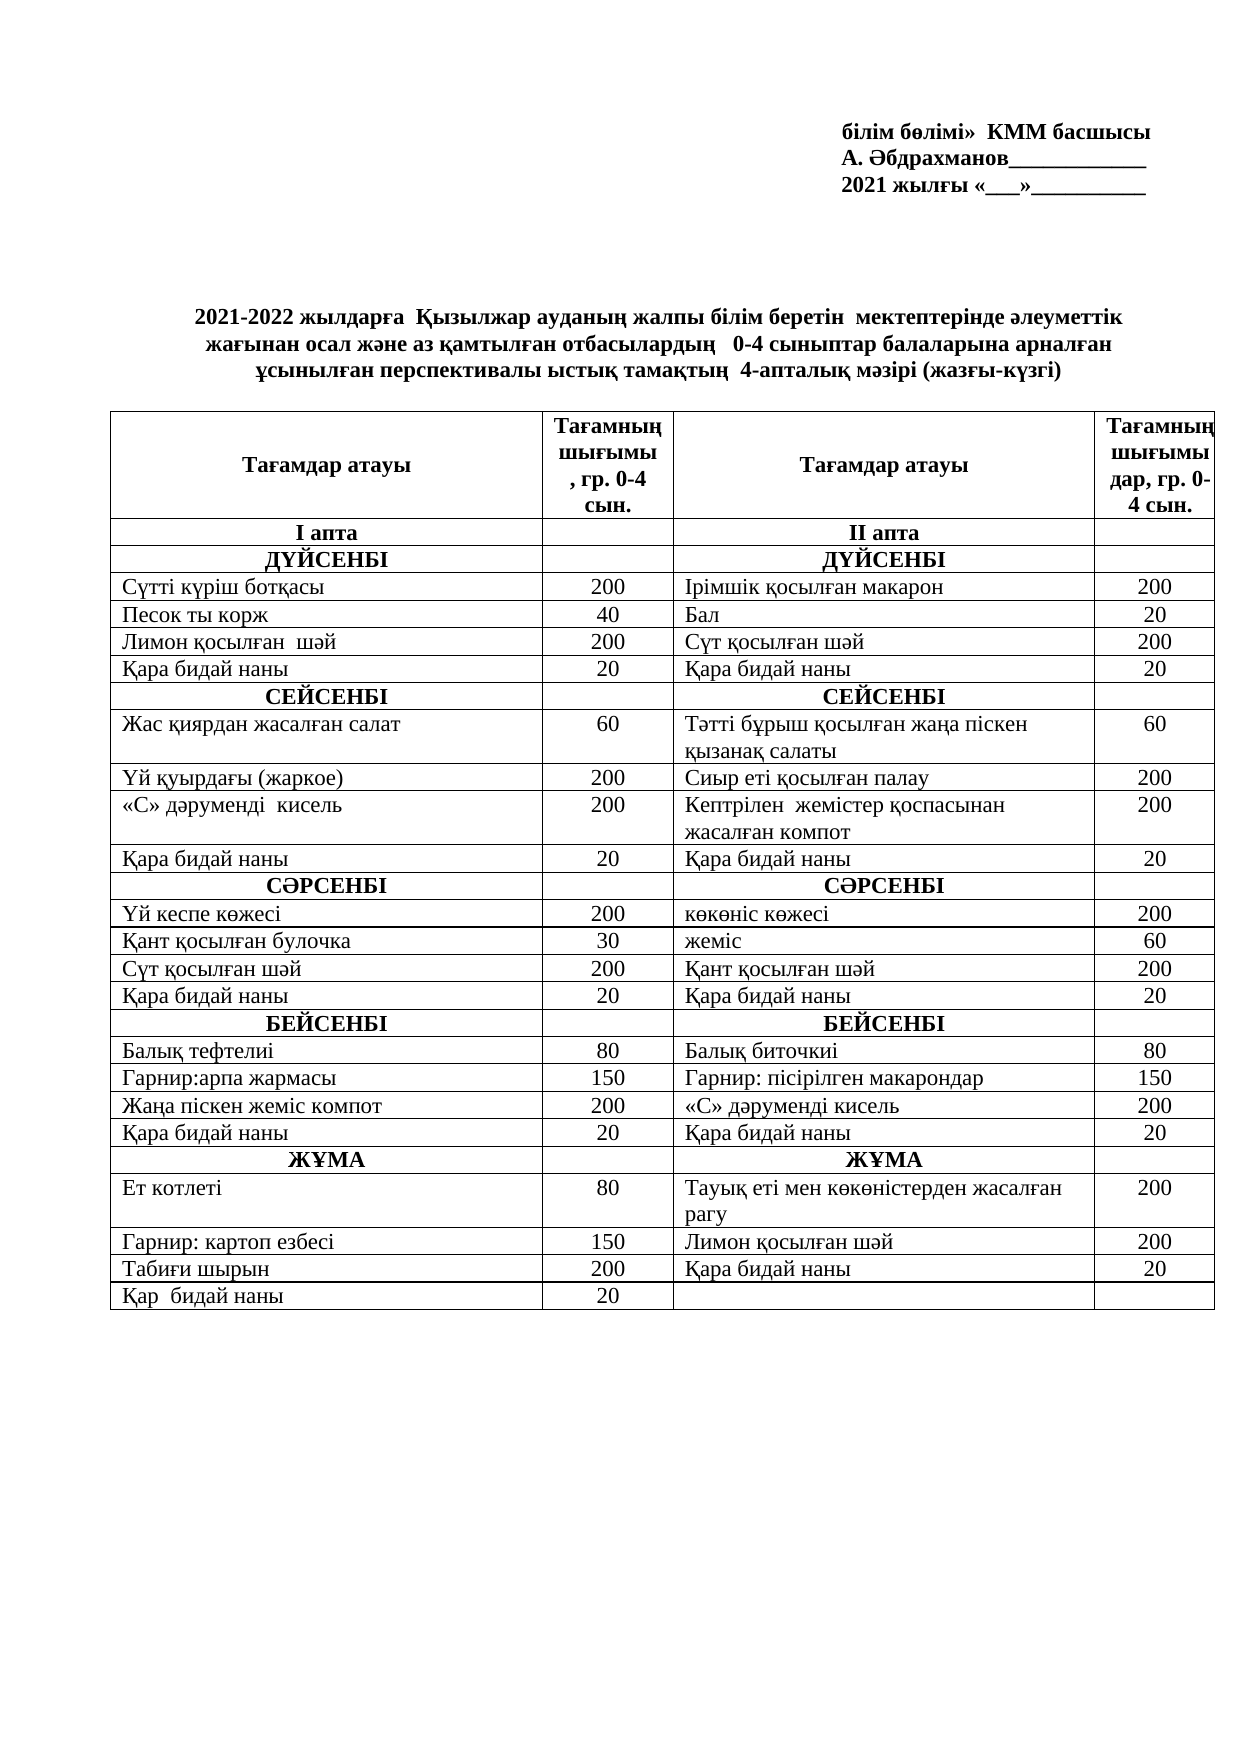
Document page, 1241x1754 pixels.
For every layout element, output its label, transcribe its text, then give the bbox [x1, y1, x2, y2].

table_cell Сүт қосылған шәй [674, 628, 1094, 654]
table_cell Гарнир: картоп езбесі [111, 1228, 542, 1254]
table_cell көкөніс көжесі [674, 900, 1094, 926]
table_cell СЕЙСЕНБІ [111, 683, 542, 709]
table_cell Жаңа піскен жеміс компот [111, 1092, 542, 1118]
table_cell Сүт қосылған шәй [111, 955, 542, 981]
table_cell Гарнир: пісірілген макарондар [674, 1064, 1094, 1091]
table_cell ЖҰМА [674, 1147, 1094, 1173]
table_cell 40 [543, 601, 673, 627]
table_cell [1095, 519, 1214, 545]
table_cell Қант қосылған булочка [111, 928, 542, 954]
table_cell 200 [1095, 1092, 1214, 1118]
table_cell БЕЙСЕНБІ [674, 1010, 1094, 1036]
table_cell Гарнир:арпа жармасы [111, 1064, 542, 1091]
table_cell «С» дәруменді кисель [674, 1092, 1094, 1118]
table_cell Сүтті күріш ботқасы [111, 573, 542, 600]
table_cell Қара бидай наны [674, 982, 1094, 1008]
table_cell Песок ты корж [111, 601, 542, 627]
table_cell СӘРСЕНБІ [111, 873, 542, 899]
table_cell 20 [1095, 1255, 1214, 1281]
table_cell 20 [543, 982, 673, 1008]
table_cell 200 [543, 1255, 673, 1281]
table_cell 200 [543, 900, 673, 926]
text 2021 жылғы «___»__________ [841, 171, 1152, 197]
table_cell «С» дәруменді кисель [111, 791, 542, 844]
table_cell 60 [1095, 928, 1214, 954]
table_cell Үй қуырдағы (жаркое) [111, 764, 542, 790]
table_cell 20 [1095, 656, 1214, 682]
table_cell 200 [1095, 1174, 1214, 1227]
table_cell 200 [1095, 573, 1214, 600]
table_cell [1095, 873, 1214, 899]
table_cell Сиыр еті қосылған палау [674, 764, 1094, 790]
table_cell жеміс [674, 928, 1094, 954]
text 2021-2022 жылдарға Қызылжар ауданың жалпы білім беретін мектептерінде әлеуметтік жағынан осал және аз қамтылған отбасылардың 0-4 сыныптар балаларына арналған ұсынылған перспективалы ыстық тамақтың 4-апталық мәзірі (жазғы-күзгі) [166, 303, 1152, 382]
table_cell Үй кеспе көжесі [111, 900, 542, 926]
table_cell [1095, 1010, 1214, 1036]
table_cell 60 [543, 710, 673, 763]
table_header Тағамдар атауы [674, 412, 1094, 517]
table_cell 20 [543, 1283, 673, 1309]
table_cell 20 [543, 656, 673, 682]
table_cell 80 [543, 1174, 673, 1227]
table_cell Қара бидай наны [674, 1119, 1094, 1146]
table_header Тағамның шығымы , гр. 0-4 сын. [543, 412, 673, 517]
table_cell II апта [674, 519, 1094, 545]
table_cell Қара бидай наны [111, 845, 542, 872]
table_cell Лимон қосылған шәй [111, 628, 542, 654]
table_header Тағамдар атауы [111, 412, 542, 517]
table_cell 200 [1095, 1228, 1214, 1254]
table_cell Қара бидай наны [674, 1255, 1094, 1281]
table_cell ДҮЙСЕНБІ [111, 546, 542, 572]
table_cell 30 [543, 928, 673, 954]
table_cell ЖҰМА [111, 1147, 542, 1173]
table_cell Бал [674, 601, 1094, 627]
table_cell [543, 519, 673, 545]
table_cell 150 [543, 1064, 673, 1091]
table_cell [543, 683, 673, 709]
table_cell Қар бидай наны [111, 1283, 542, 1309]
table_cell Қара бидай наны [111, 1119, 542, 1146]
table_cell Қант қосылған шәй [674, 955, 1094, 981]
table_cell [674, 1283, 1094, 1309]
table_header Тағамның шығымы дар, гр. 0-4 сын. [1095, 412, 1214, 517]
table_cell Балық тефтелиі [111, 1037, 542, 1063]
table_cell СӘРСЕНБІ [674, 873, 1094, 899]
table_cell [1095, 683, 1214, 709]
table_cell Лимон қосылған шәй [674, 1228, 1094, 1254]
table_cell 20 [1095, 845, 1214, 872]
table_cell [543, 1147, 673, 1173]
table_cell 200 [1095, 955, 1214, 981]
table_cell 200 [543, 1092, 673, 1118]
table_cell [543, 546, 673, 572]
table_cell 80 [543, 1037, 673, 1063]
table_cell Қара бидай наны [674, 656, 1094, 682]
table_cell 150 [543, 1228, 673, 1254]
table_cell Жас қиярдан жасалған салат [111, 710, 542, 763]
table_cell ДҮЙСЕНБІ [674, 546, 1094, 572]
table_cell 200 [543, 764, 673, 790]
table_cell Тауық еті мен көкөністерден жасалған рагу [674, 1174, 1094, 1227]
table_cell 20 [543, 1119, 673, 1146]
table_cell 60 [1095, 710, 1214, 763]
table_cell [543, 1010, 673, 1036]
table_cell Қара бидай наны [111, 656, 542, 682]
table_cell Қара бидай наны [674, 845, 1094, 872]
text білім бөлімі» КММ басшысы [166, 118, 1152, 144]
table_cell [1095, 1147, 1214, 1173]
table_cell Қара бидай наны [111, 982, 542, 1008]
table_cell [543, 873, 673, 899]
table_cell Табиғи шырын [111, 1255, 542, 1281]
table_cell 20 [1095, 1119, 1214, 1146]
table_cell 200 [543, 628, 673, 654]
table_cell [1095, 546, 1214, 572]
table_cell 20 [1095, 982, 1214, 1008]
text А. Әбдрахманов____________ [841, 144, 1152, 171]
table_cell Тәтті бұрыш қосылған жаңа піскен қызанақ салаты [674, 710, 1094, 763]
table_cell БЕЙСЕНБІ [111, 1010, 542, 1036]
table_cell I апта [111, 519, 542, 545]
table_cell 200 [543, 573, 673, 600]
table_cell [1095, 1283, 1214, 1309]
table_cell Балық биточкиі [674, 1037, 1094, 1063]
table_cell Кептрілен жемістер қоспасынан жасалған компот [674, 791, 1094, 844]
table_cell 80 [1095, 1037, 1214, 1063]
table_cell 200 [1095, 900, 1214, 926]
table_cell 20 [1095, 601, 1214, 627]
table_cell Ірімшік қосылған макарон [674, 573, 1094, 600]
table_cell 150 [1095, 1064, 1214, 1091]
table_cell 200 [1095, 764, 1214, 790]
table_cell 200 [543, 791, 673, 844]
table_cell 200 [543, 955, 673, 981]
table_cell СЕЙСЕНБІ [674, 683, 1094, 709]
table_cell Ет котлеті [111, 1174, 542, 1227]
table_cell 200 [1095, 628, 1214, 654]
table_cell 20 [543, 845, 673, 872]
table_cell 200 [1095, 791, 1214, 844]
